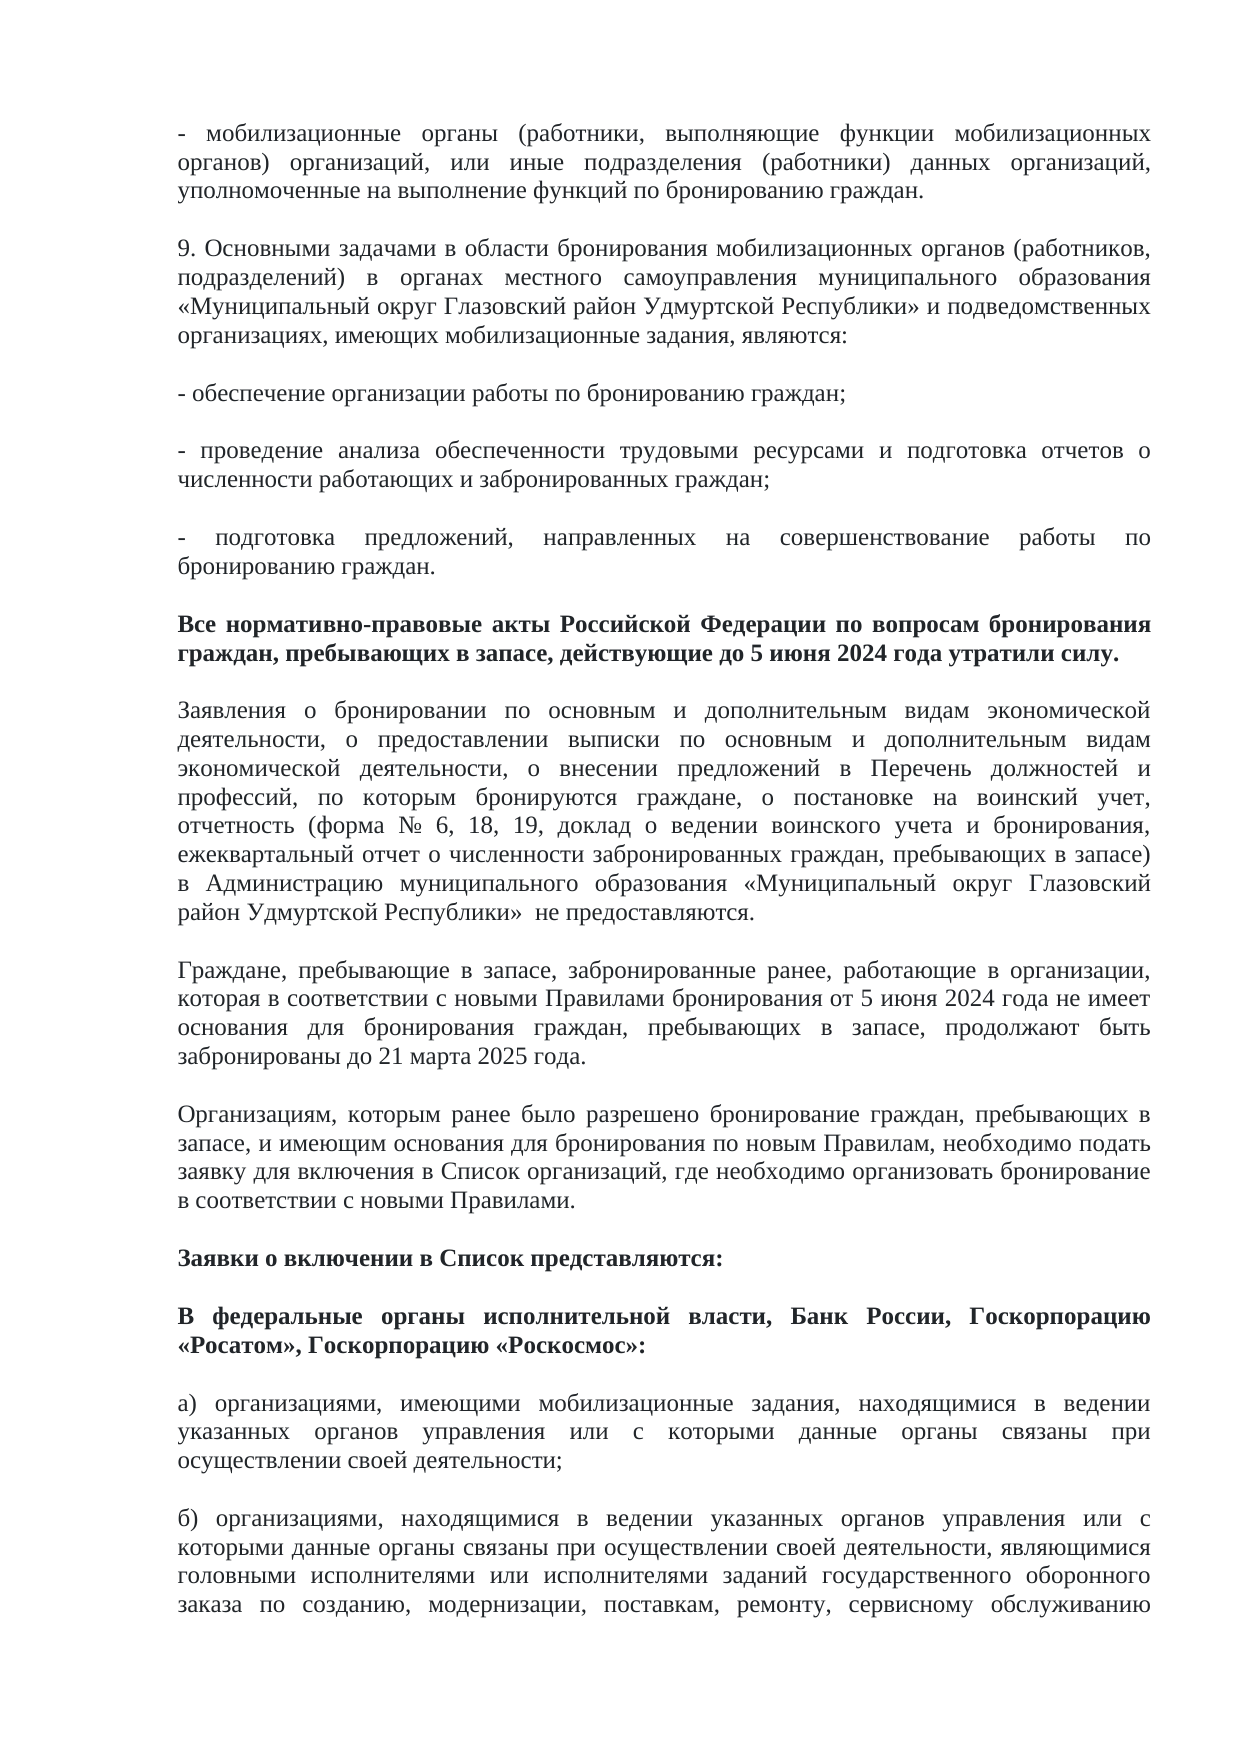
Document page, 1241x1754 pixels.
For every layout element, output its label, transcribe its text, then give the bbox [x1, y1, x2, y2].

text В федеральные органы исполнительной власти, Банк России, Госкорпорацию «Росатом», Госкорпорацию «Роскосмос»: [177, 1301, 1152, 1358]
text Все нормативно-правовые акты Российской Федерации по вопросам бронирования граждан, пребывающих в запасе, действующие до 5 июня 2024 года утратили силу. [177, 609, 1152, 666]
text - подготовка предложений, направленных на совершенствование работы по бронированию граждан. [177, 522, 1152, 580]
text Организациям, которым ранее было разрешено бронирование граждан, пребывающих в запасе, и имеющим основания для бронирования по новым Правилам, необходимо подать заявку для включения в Список организаций, где необходимо организовать бронирование в соответствии с новыми Правилами. [177, 1099, 1152, 1214]
text - проведение анализа обеспеченности трудовыми ресурсами и подготовка отчетов о численности работающих и забронированных граждан; [177, 436, 1152, 493]
text - мобилизационные органы (работники, выполняющие функции мобилизационных органов) организаций, или иные подразделения (работники) данных организаций, уполномоченные на выполнение функций по бронированию граждан. [177, 118, 1152, 204]
text а) организациями, имеющими мобилизационные задания, находящимися в ведении указанных органов управления или с которыми данные органы связаны при осуществлении своей деятельности; [177, 1388, 1152, 1474]
text - обеспечение организации работы по бронированию граждан; [177, 378, 1152, 406]
text 9. Основными задачами в области бронирования мобилизационных органов (работников, подразделений) в органах местного самоуправления муниципального образования «Муниципальный округ Глазовский район Удмуртской Республики» и подведомственных организациях, имеющих мобилизационные задания, являются: [177, 233, 1152, 348]
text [177, 1503, 1152, 1618]
text Граждане, пребывающие в запасе, забронированные ранее, работающие в организации, которая в соответствии с новыми Правилами бронирования от 5 июня 2024 года не имеет основания для бронирования граждан, пребывающих в запасе, продолжают быть забронированы до 21 марта 2025 года. [177, 955, 1152, 1070]
text Заявления о бронировании по основным и дополнительным видам экономической деятельности, о предоставлении выписки по основным и дополнительным видам экономической деятельности, о внесении предложений в Перечень должностей и профессий, по которым бронируются граждане, о постановке на воинский учет, отчетность (форма № 6, 18, 19, доклад о ведении воинского учета и бронирования, ежеквартальный отчет о численности забронированных граждан, пребывающих в запасе) в Администрацию муниципального образования «Муниципальный округ Глазовский район Удмуртской Республики» не предоставляются. [177, 696, 1152, 926]
text Заявки о включении в Список представляются: [177, 1243, 1152, 1272]
